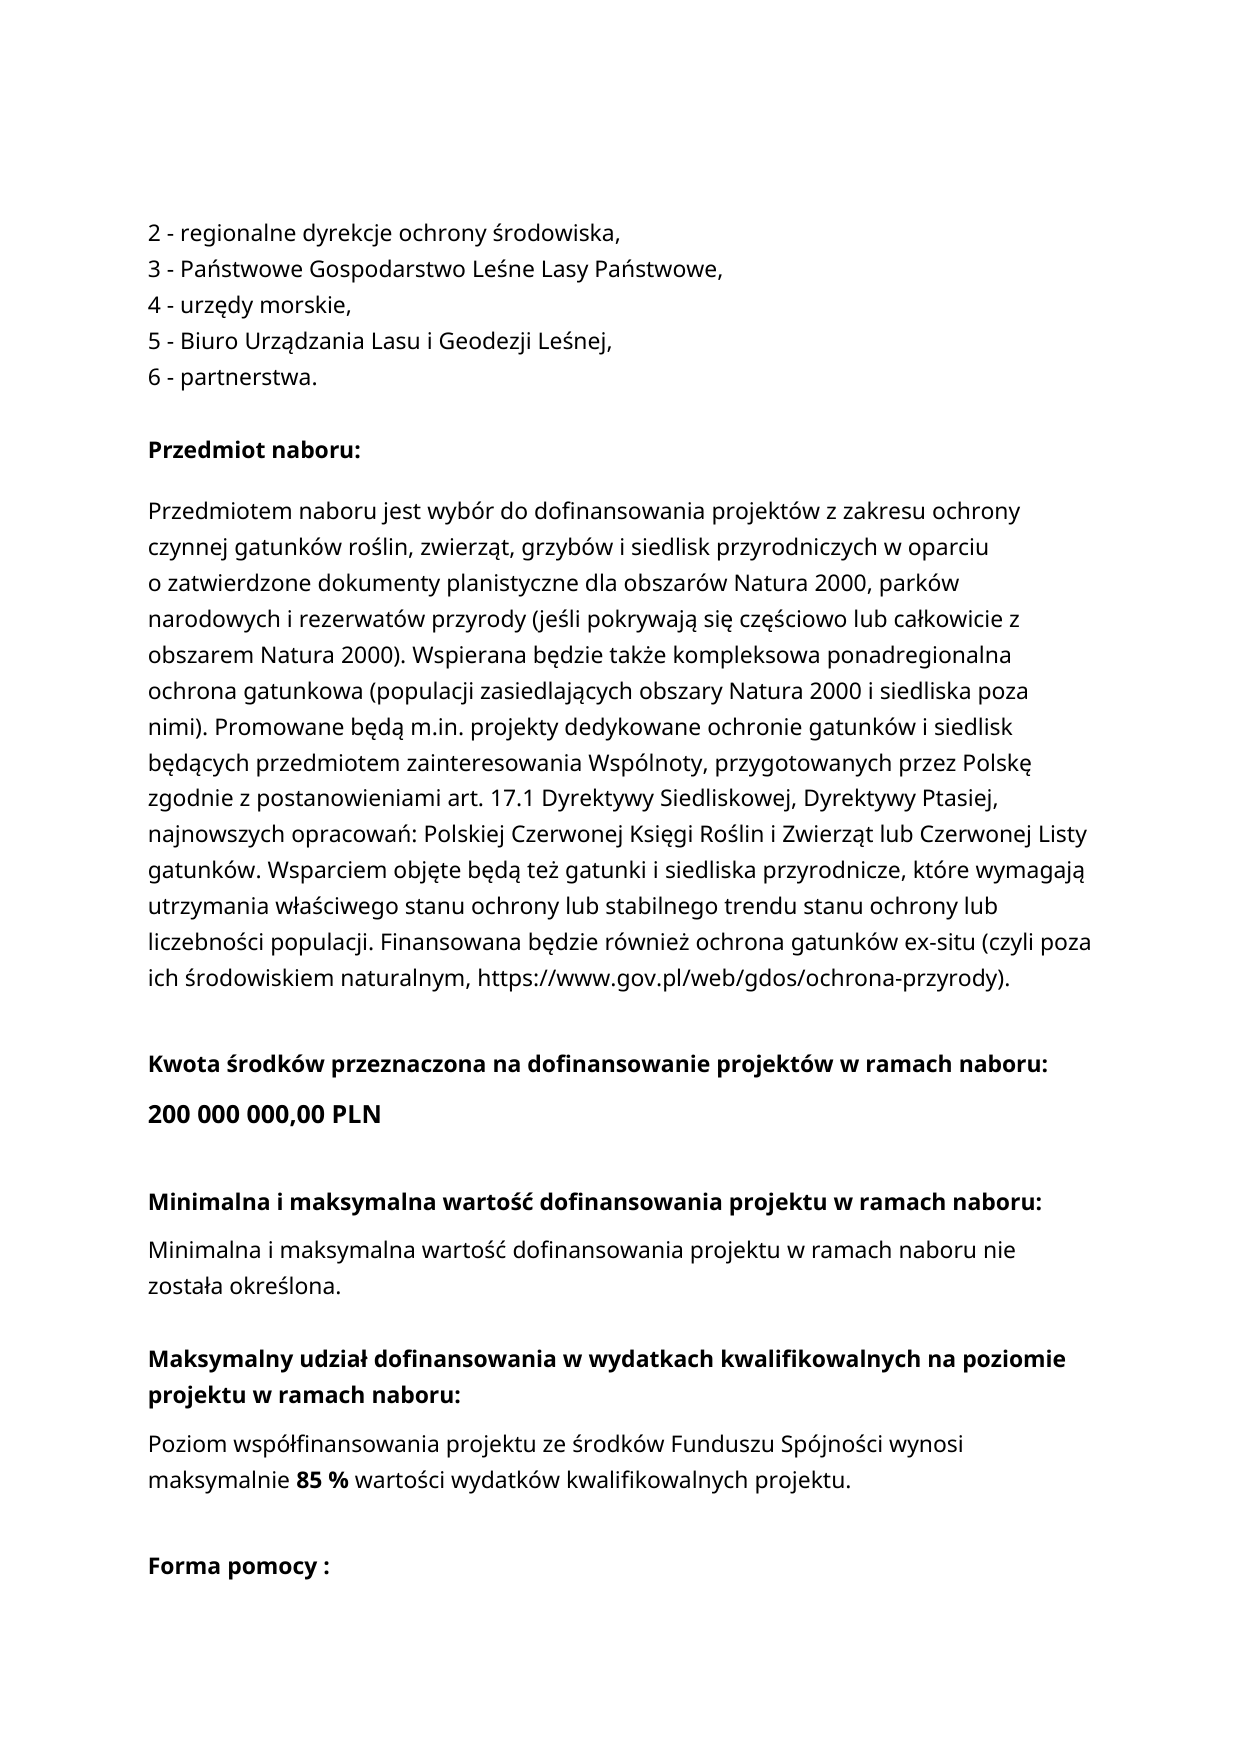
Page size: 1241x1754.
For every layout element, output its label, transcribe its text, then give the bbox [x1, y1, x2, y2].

text Poziom współfinansowania projektu ze środków Funduszu Spójności wynosi maksymalnie 85 % wartości wydatków kwalifikowalnych projektu. [148, 1428, 1093, 1495]
text Kwota środków przeznaczona na dofinansowanie projektów w ramach naboru: [148, 1048, 1093, 1079]
text Minimalna i maksymalna wartość dofinansowania projektu w ramach naboru nie została określona. [148, 1234, 1093, 1301]
text Forma pomocy : [148, 1550, 1093, 1581]
text 6 - partnerstwa. [148, 361, 1093, 392]
text 4 - urzędy morskie, [148, 289, 1093, 320]
text 2 - regionalne dyrekcje ochrony środowiska, [148, 217, 1093, 248]
text 3 - Państwowe Gospodarstwo Leśne Lasy Państwowe, [148, 253, 1093, 284]
text Maksymalny udział dofinansowania w wydatkach kwalifikowalnych na poziomie projektu w ramach naboru: [148, 1343, 1093, 1411]
text Przedmiot naboru: [148, 434, 1093, 465]
text 200 000 000,00 PLN [148, 1096, 1093, 1131]
text Przedmiotem naboru jest wybór do dofinansowania projektów z zakresu ochrony czynnej gatunków roślin, zwierząt, grzybów i siedlisk przyrodniczych w oparciu o zatwierdzone dokumenty planistyczne dla obszarów Natura 2000, parków narodowych i rezerwatów przyrody (jeśli pokrywają się częściowo lub całkowicie z obszarem Natura 2000). Wspierana będzie także kompleksowa ponadregionalna ochrona gatunkowa (populacji zasiedlających obszary Natura 2000 i siedliska poza nimi). Promowane będą m.in. projekty dedykowane ochronie gatunków i siedlisk będących przedmiotem zainteresowania Wspólnoty, przygotowanych przez Polskę zgodnie z postanowieniami art. 17.1 Dyrektywy Siedliskowej, Dyrektywy Ptasiej, najnowszych opracowań: Polskiej Czerwonej Księgi Roślin i Zwierząt lub Czerwonej Listy gatunków. Wsparciem objęte będą też gatunki i siedliska przyrodnicze, które wymagają utrzymania właściwego stanu ochrony lub stabilnego trendu stanu ochrony lub liczebności populacji. Finansowana będzie również ochrona gatunków ex-situ (czyli poza ich środowiskiem naturalnym, https://www.gov.pl/web/gdos/ochrona-przyrody). [148, 495, 1093, 993]
text Minimalna i maksymalna wartość dofinansowania projektu w ramach naboru: [148, 1186, 1093, 1217]
text 5 - Biuro Urządzania Lasu i Geodezji Leśnej, [148, 324, 1093, 356]
